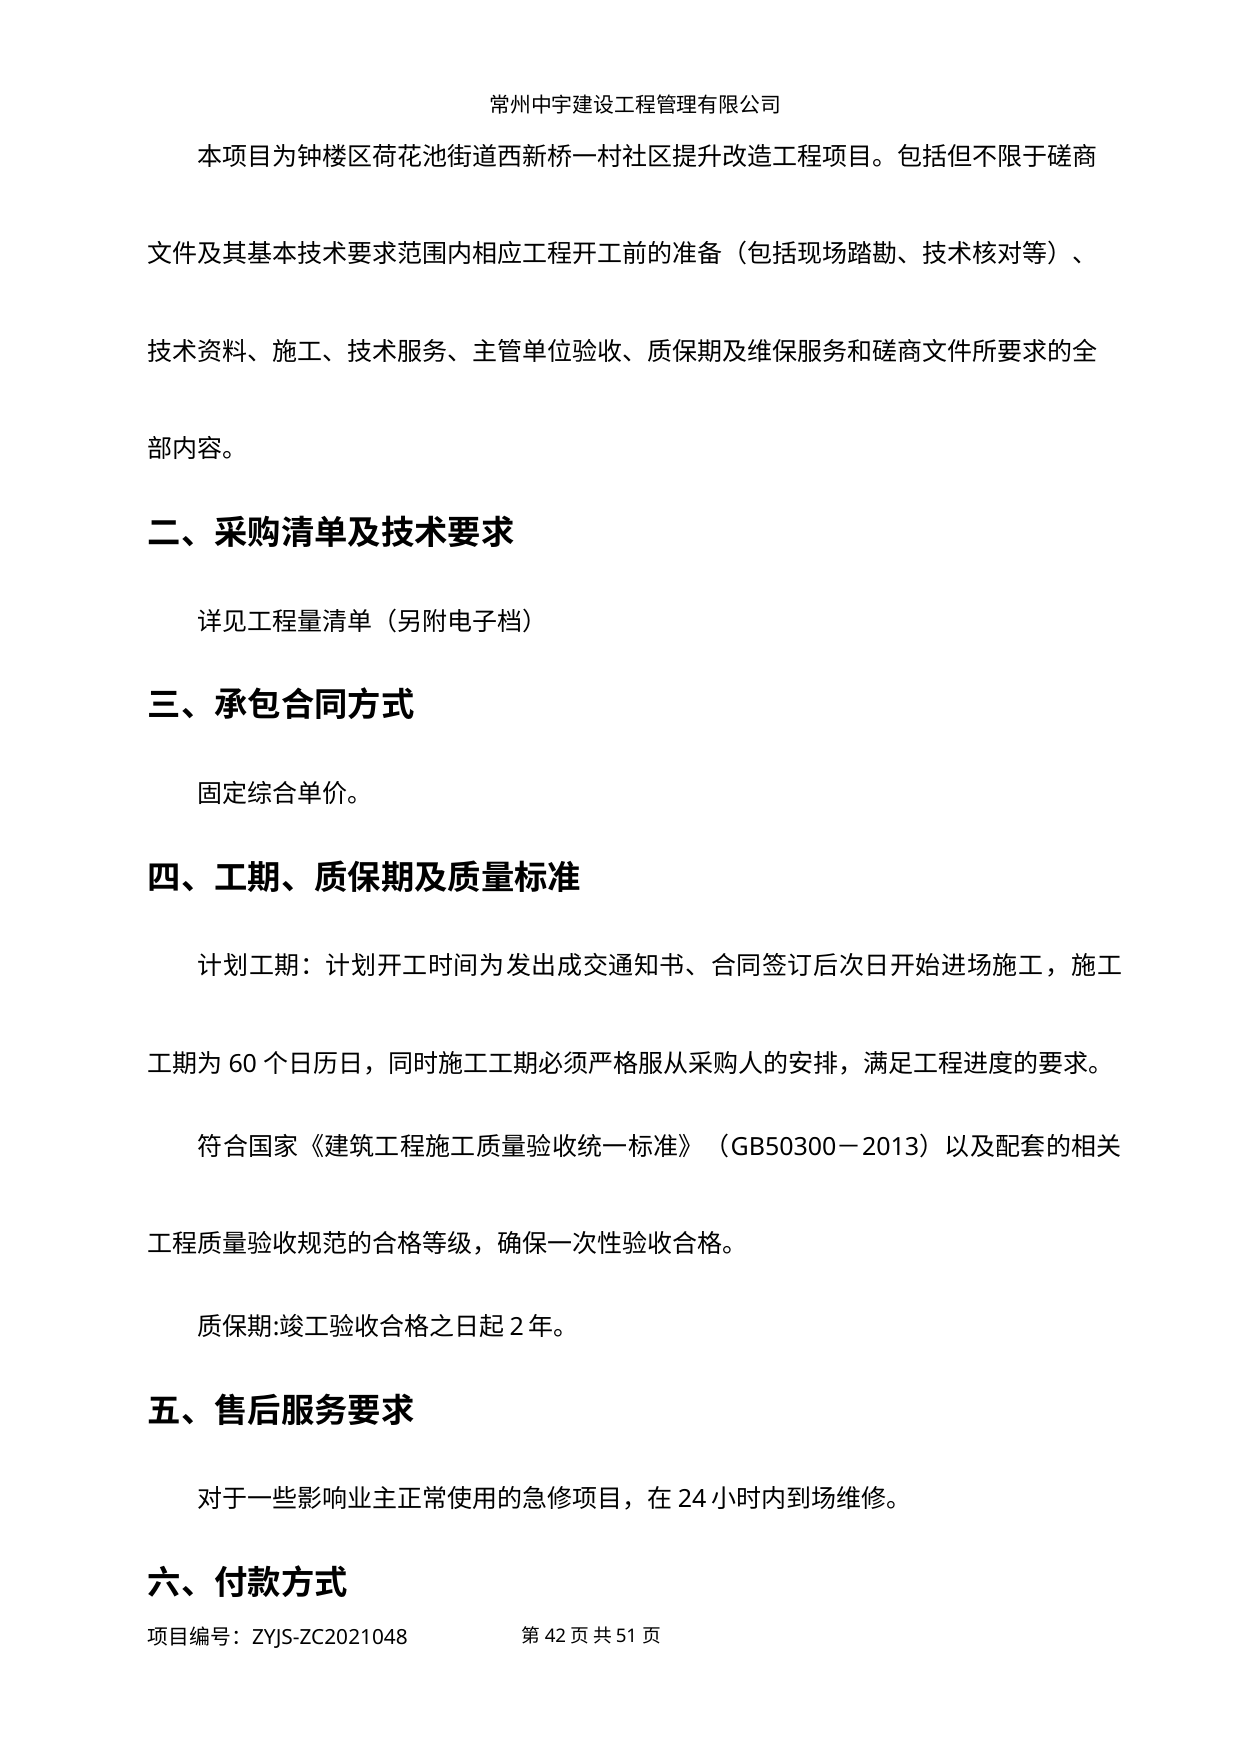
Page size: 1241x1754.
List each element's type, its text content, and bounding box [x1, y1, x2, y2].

text 计划工期：计划开工时间为发出成交通知书、合同签订后次日开始进场施工，施工工期为 60 个日历日，同时施工工期必须严格服从采购人的安排，满足工程进度的要求。 [148, 931, 1122, 1094]
text 符合国家《建筑工程施工质量验收统一标准》（GB50300－2013）以及配套的相关工程质量验收规范的合格等级，确保一次性验收合格。 [148, 1112, 1122, 1274]
text 三、承包合同方式 [148, 670, 1122, 735]
text 详见工程量清单（另附电子档） [148, 587, 1122, 652]
text 四、工期、质保期及质量标准 [148, 842, 1122, 907]
text 二、采购清单及技术要求 [148, 498, 1122, 563]
text 本项目为钟楼区荷花池街道西新桥一村社区提升改造工程项目。包括但不限于磋商文件及其基本技术要求范围内相应工程开工前的准备（包括现场踏勘、技术核对等）、技术资料、施工、技术服务、主管单位验收、质保期及维保服务和磋商文件所要求的全部内容。 [148, 122, 1122, 479]
text 六、付款方式 [148, 1548, 1122, 1613]
text 质保期:竣工验收合格之日起2年。 [148, 1292, 1122, 1357]
text 五、售后服务要求 [148, 1376, 1122, 1441]
text 对于一些影响业主正常使用的急修项目，在24小时内到场维修。 [148, 1464, 1122, 1529]
text 固定综合单价。 [148, 759, 1122, 824]
